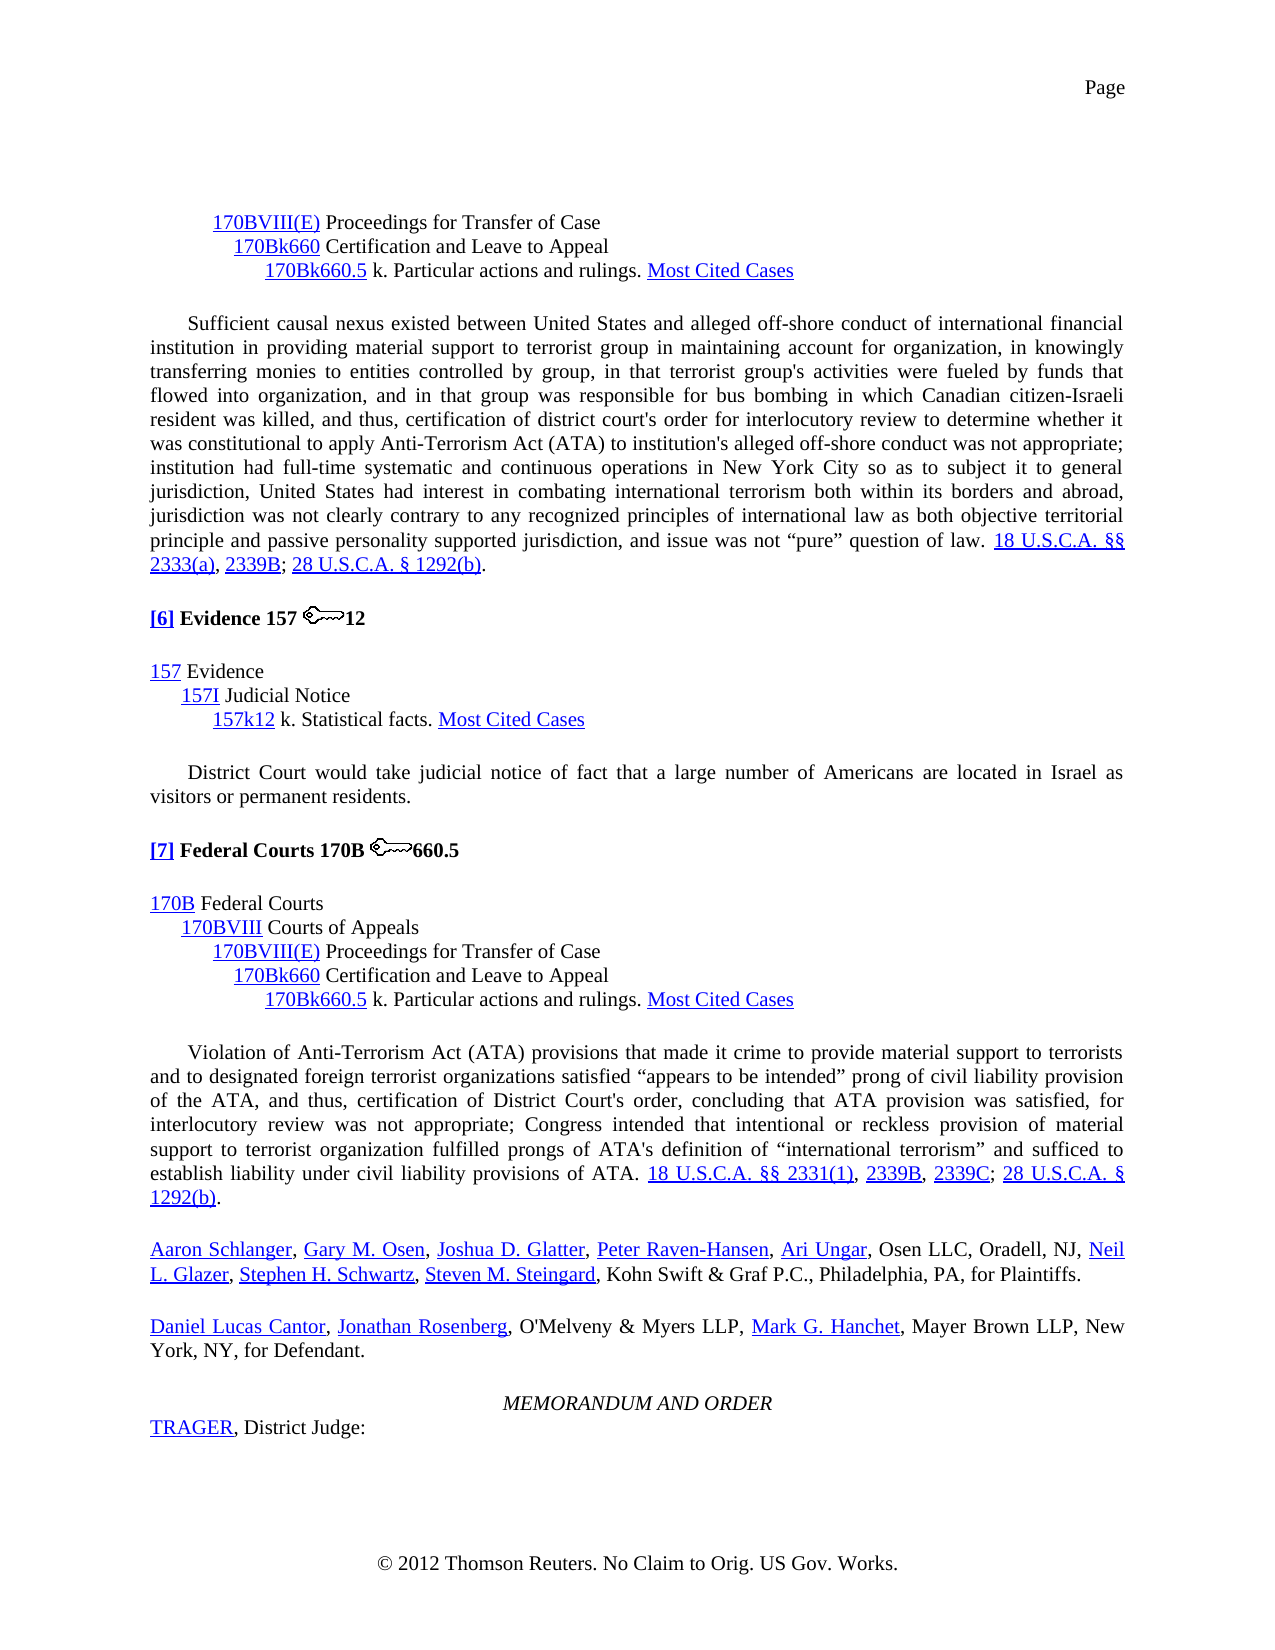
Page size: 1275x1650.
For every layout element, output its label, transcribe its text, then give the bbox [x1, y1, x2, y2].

text 170Bk660.5 k. Particular actions and rulings. Most Cited Cases [150, 258, 1125, 282]
text Aaron Schlanger, Gary M. Osen, Joshua D. Glatter, Peter Raven-Hansen, Ari Ungar, Osen LLC, Oradell, NJ, Neil L. Glazer, Stephen H. Schwartz, Steven M. Steingard, Kohn Swift & Graf P.C., Philadelphia, PA, for Plaintiffs. [150, 1237, 1125, 1286]
text Sufficient causal nexus existed between United States and alleged off-shore conduct of international financial institution in providing material support to terrorist group in maintaining account for organization, in knowingly transferring monies to entities controlled by group, in that terrorist group's activities were fueled by funds that flowed into organization, and in that group was responsible for bus bombing in which Canadian citizen-Israeli resident was killed, and thus, certification of district court's order for interlocutory review to determine whether it was constitutional to apply Anti-Terrorism Act (ATA) to institution's alleged off-shore conduct was not appropriate; institution had full-time systematic and continuous operations in New York City so as to subject it to general jurisdiction, United States had interest in combating international terrorism both within its borders and abroad, jurisdiction was not clearly contrary to any recognized principles of international law as both objective territorial principle and passive personality supported jurisdiction, and issue was not “pure” question of law. 18 U.S.C.A. §§ 2333(a), 2339B; 28 U.S.C.A. § 1292(b). [150, 311, 1125, 576]
text 170BVIII(E) Proceedings for Transfer of Case [150, 939, 1125, 963]
text 157I Judicial Notice [150, 683, 1125, 707]
text 170BVIII Courts of Appeals [150, 915, 1125, 939]
text 170BVIII(E) Proceedings for Transfer of Case [150, 210, 1125, 234]
text Daniel Lucas Cantor, Jonathan Rosenberg, O'Melveny & Myers LLP, Mark G. Hanchet, Mayer Brown LLP, New York, NY, for Defendant. [150, 1314, 1125, 1362]
text MEMORANDUM AND ORDER [150, 1391, 1125, 1415]
text 170Bk660 Certification and Leave to Appeal [150, 963, 1125, 987]
text 170B Federal Courts [150, 891, 1125, 915]
text District Court would take judicial notice of fact that a large number of Americans are located in Israel as visitors or permanent residents. [150, 760, 1125, 808]
text 170Bk660.5 k. Particular actions and rulings. Most Cited Cases [150, 987, 1125, 1011]
text 170Bk660 Certification and Leave to Appeal [150, 234, 1125, 258]
text [6] Evidence 157 12 [150, 604, 1125, 630]
picture [302, 604, 345, 626]
picture [369, 836, 413, 858]
text [7] Federal Courts 170B 660.5 [150, 837, 1125, 862]
text Violation of Anti-Terrorism Act (ATA) provisions that made it crime to provide material support to terrorists and to designated foreign terrorist organizations satisfied “appears to be intended” prong of civil liability provision of the ATA, and thus, certification of District Court's order, concluding that ATA provision was satisfied, for interlocutory review was not appropriate; Congress intended that intentional or reckless provision of material support to terrorist organization fulfilled prongs of ATA's definition of “international terrorism” and sufficed to establish liability under civil liability provisions of ATA. 18 U.S.C.A. §§ 2331(1), 2339B, 2339C; 28 U.S.C.A. § 1292(b). [150, 1040, 1125, 1209]
text 157k12 k. Statistical facts. Most Cited Cases [150, 707, 1125, 731]
text 157 Evidence [150, 659, 1125, 683]
text TRAGER, District Judge: [150, 1415, 1125, 1439]
